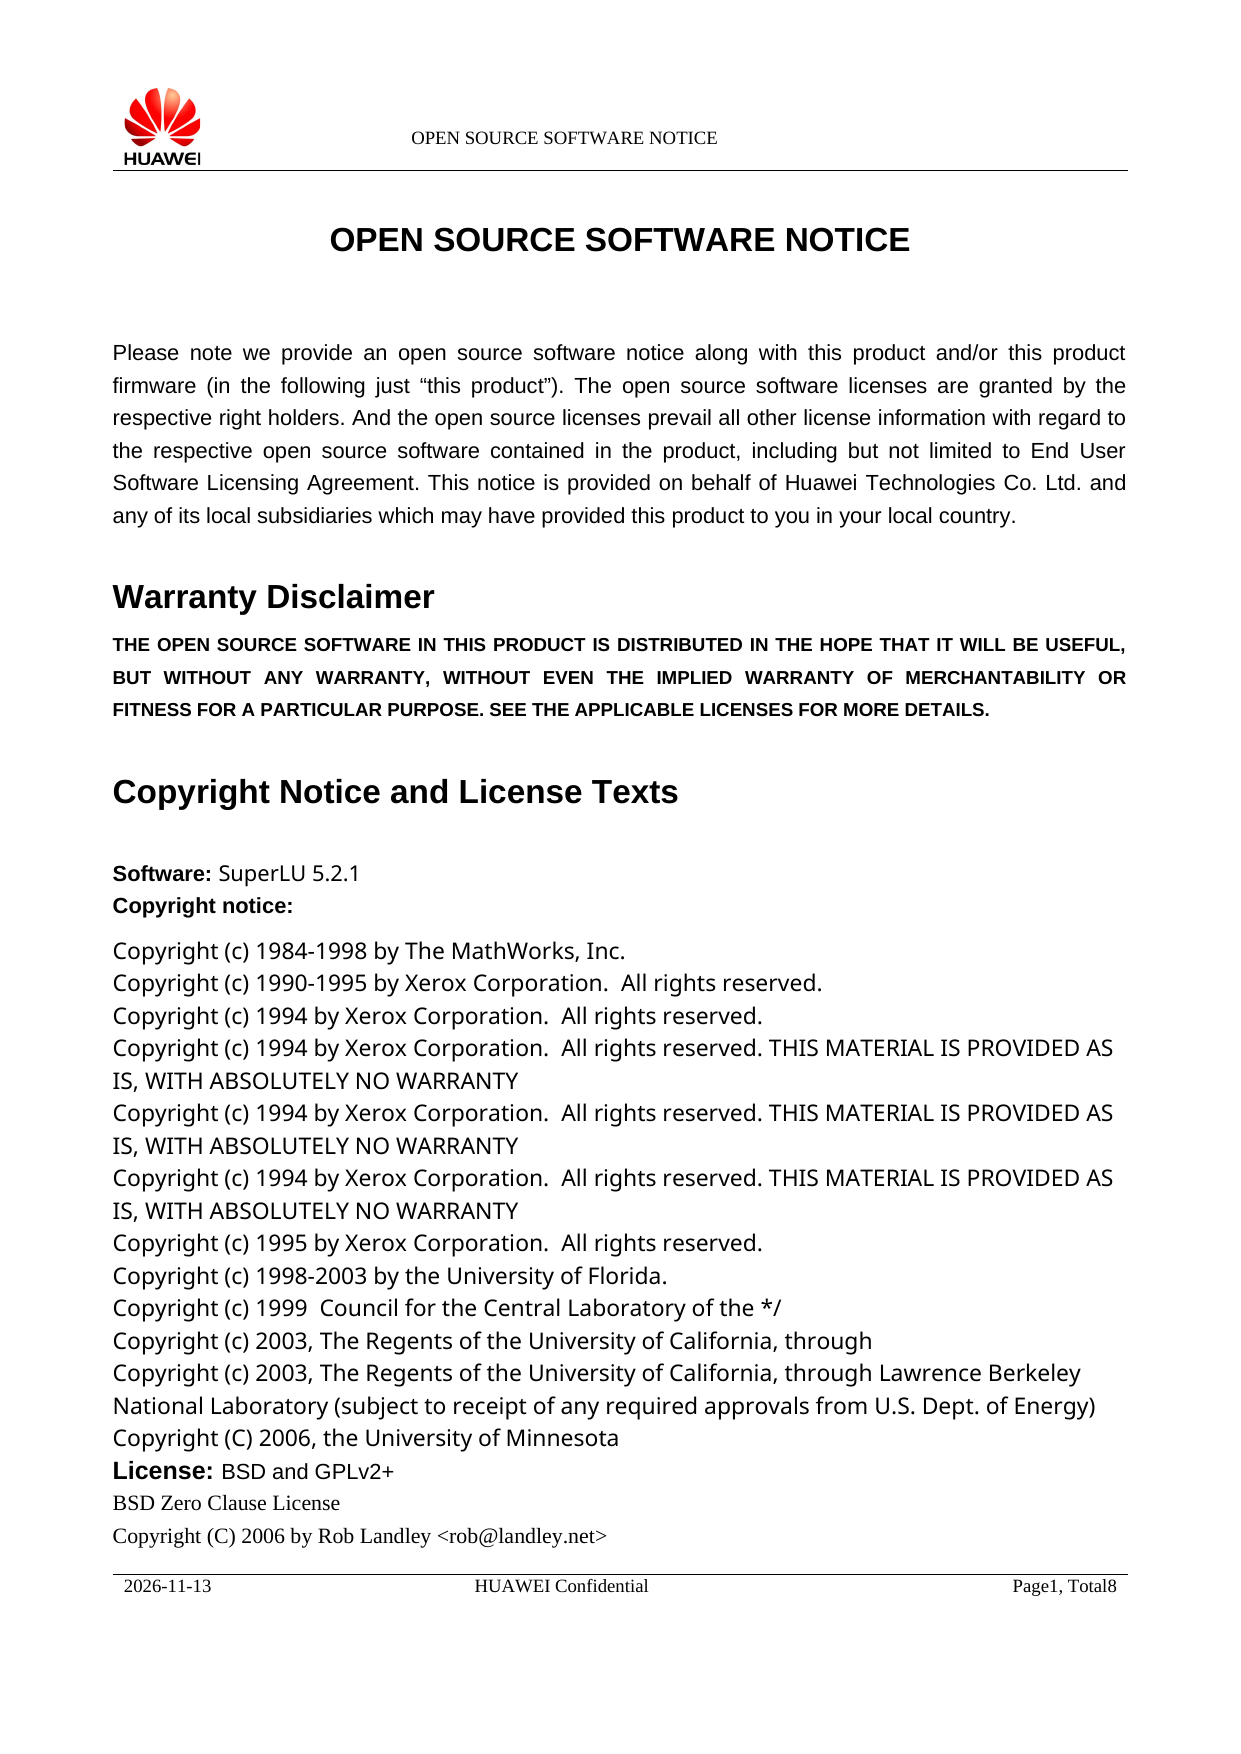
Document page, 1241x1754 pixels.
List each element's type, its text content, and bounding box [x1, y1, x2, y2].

text Copyright (c) 1994 by Xerox Corporation. All rights reserved. THIS MATERIAL IS PROVIDED AS IS, WITH ABSOLUTELY NO WARRANTY [112, 1161, 1128, 1226]
text Copyright notice: [112, 889, 1128, 921]
text Copyright (c) 1994 by Xerox Corporation. All rights reserved. [112, 999, 1128, 1031]
text The open source software in this product is distributed in the hope that it will be useful, but WITHOUT ANY WARRANTY, without even the implied warranty of MERCHANTABILITY or FITNESS FOR A PARTICULAR PURPOSE. See the applicable licenses for more details. [112, 629, 1128, 726]
text Copyright (c) 1998-2003 by the University of Florida. [112, 1259, 1128, 1291]
text Copyright (c) 1994 by Xerox Corporation. All rights reserved. THIS MATERIAL IS PROVIDED AS IS, WITH ABSOLUTELY NO WARRANTY [112, 1031, 1128, 1096]
text Copyright Notice and License Texts [112, 759, 1128, 824]
text Copyright (c) 2003, The Regents of the University of California, through Lawrence Berkeley National Laboratory (subject to receipt of any required approvals from U.S. Dept. of Energy) [112, 1356, 1128, 1421]
text Please note we provide an open source software notice along with this product and/or this product firmware (in the following just “this product”). The open source software licenses are granted by the respective right holders. And the open source licenses prevail all other license information with regard to the respective open source software contained in the product, including but not limited to End User Software Licensing Agreement. This notice is provided on behalf of Huawei Technologies Co. Ltd. and any of its local subsidiaries which may have provided this product to you in your local country. [112, 336, 1128, 531]
text OPEN SOURCE SOFTWARE NOTICE [112, 206, 1128, 271]
text Copyright (c) 2003, The Regents of the University of California, through [112, 1324, 1128, 1356]
text Copyright (c) 1984-1998 by The MathWorks, Inc. [112, 934, 1128, 966]
text Copyright (c) 1999 Council for the Central Laboratory of the */ [112, 1291, 1128, 1324]
title Software: SuperLU 5.2.1 [112, 856, 1128, 889]
text License: BSD and GPLv2+ [112, 1454, 1128, 1486]
text Copyright (c) 1990-1995 by Xerox Corporation. All rights reserved. [112, 966, 1128, 999]
text Copyright (c) 1994 by Xerox Corporation. All rights reserved. THIS MATERIAL IS PROVIDED AS IS, WITH ABSOLUTELY NO WARRANTY [112, 1096, 1128, 1161]
text Copyright (c) 1995 by Xerox Corporation. All rights reserved. [112, 1226, 1128, 1259]
text Copyright (C) 2006, the University of Minnesota [112, 1421, 1128, 1454]
text Warranty Disclaimer [112, 564, 1128, 629]
picture [124, 88, 201, 165]
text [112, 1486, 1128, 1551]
